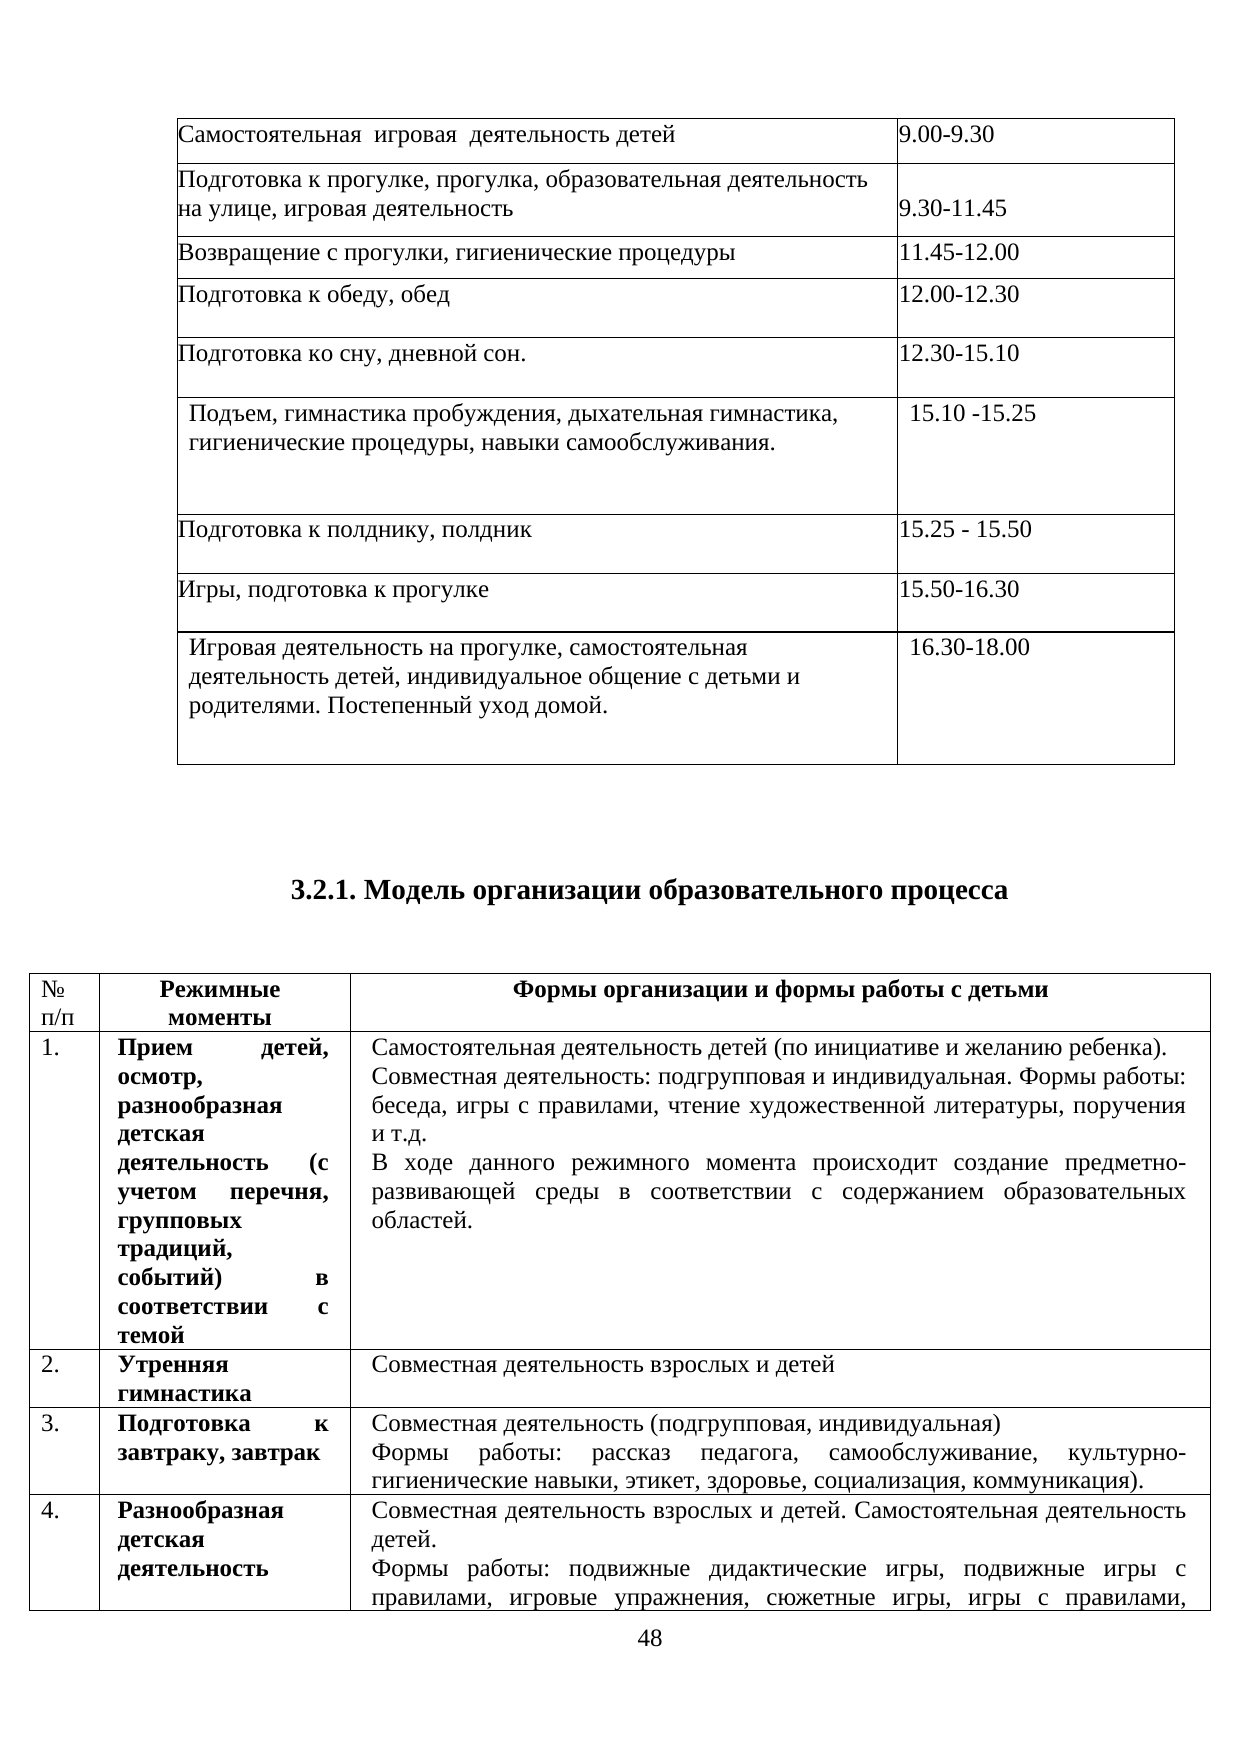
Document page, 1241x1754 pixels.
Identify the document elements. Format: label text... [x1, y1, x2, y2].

table_cell 4. [30, 1495, 99, 1610]
table_cell 16.30-18.00 [898, 633, 1174, 764]
table_cell 9.00-9.30 [898, 119, 1174, 163]
text 3.2.1. Модель организации образовательного процесса [177, 872, 1122, 906]
table_cell 9.30-11.45 [898, 164, 1174, 236]
table_cell 15.50-16.30 [898, 574, 1174, 631]
table_cell Подготовка ко сну, дневной сон. [178, 338, 897, 397]
table_cell 15.25 - 15.50 [898, 515, 1174, 573]
table_cell Утренняя гимнастика [100, 1350, 350, 1407]
table_cell 1. [30, 1032, 99, 1348]
table_cell Совместная деятельность (подгрупповая, индивидуальная) Формы работы: рассказ педагога, самообслуживание, культурно-гигиенические навыки, этикет, здоровье, социализация, коммуникация). [351, 1408, 1210, 1494]
table_cell 12.30-15.10 [898, 338, 1174, 397]
table_cell Возвращение с прогулки, гигиенические процедуры [178, 237, 897, 278]
table_header Формы организации и формы работы с детьми [351, 974, 1210, 1031]
table_cell Совместная деятельность взрослых и детей [351, 1350, 1210, 1407]
table_header № п/п [30, 974, 99, 1031]
table_cell Игры, подготовка к прогулке [178, 574, 897, 631]
table_cell Подготовка к завтраку, завтрак [100, 1408, 350, 1494]
table_cell 11.45-12.00 [898, 237, 1174, 278]
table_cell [100, 1495, 350, 1610]
table_header Режимные моменты [100, 974, 350, 1031]
table_cell 15.10 -15.25 [898, 398, 1174, 513]
table_cell Подготовка к прогулке, прогулка, образовательная деятельность на улице, игровая деятельность [178, 164, 897, 236]
table_cell Самостоятельная игровая деятельность детей [178, 119, 897, 163]
table_cell Самостоятельная деятельность детей (по инициативе и желанию ребенка). Совместная деятельность: подгрупповая и индивидуальная. Формы работы: беседа, игры с правилами, чтение художественной литературы, поручения и т.д. В ходе данного режимного момента происходит создание предметно-развивающей среды в соответствии с содержанием образовательных областей. [351, 1032, 1210, 1348]
table_cell Подготовка к обеду, обед [178, 279, 897, 337]
table_cell 12.00-12.30 [898, 279, 1174, 337]
table_cell Прием детей, осмотр, разнообразная детская деятельность (с учетом перечня, групповых традиций, событий) в соответствии с темой [100, 1032, 350, 1348]
table_cell Подъем, гимнастика пробуждения, дыхательная гимнастика, гигиенические процедуры, навыки самообслуживания. [178, 398, 897, 513]
table_cell Подготовка к полднику, полдник [178, 515, 897, 573]
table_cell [351, 1495, 1210, 1610]
table_cell Игровая деятельность на прогулке, самостоятельная деятельность детей, индивидуальное общение с детьми и родителями. Постепенный уход домой. [178, 633, 897, 764]
table_cell 2. [30, 1350, 99, 1407]
table_cell 3. [30, 1408, 99, 1494]
